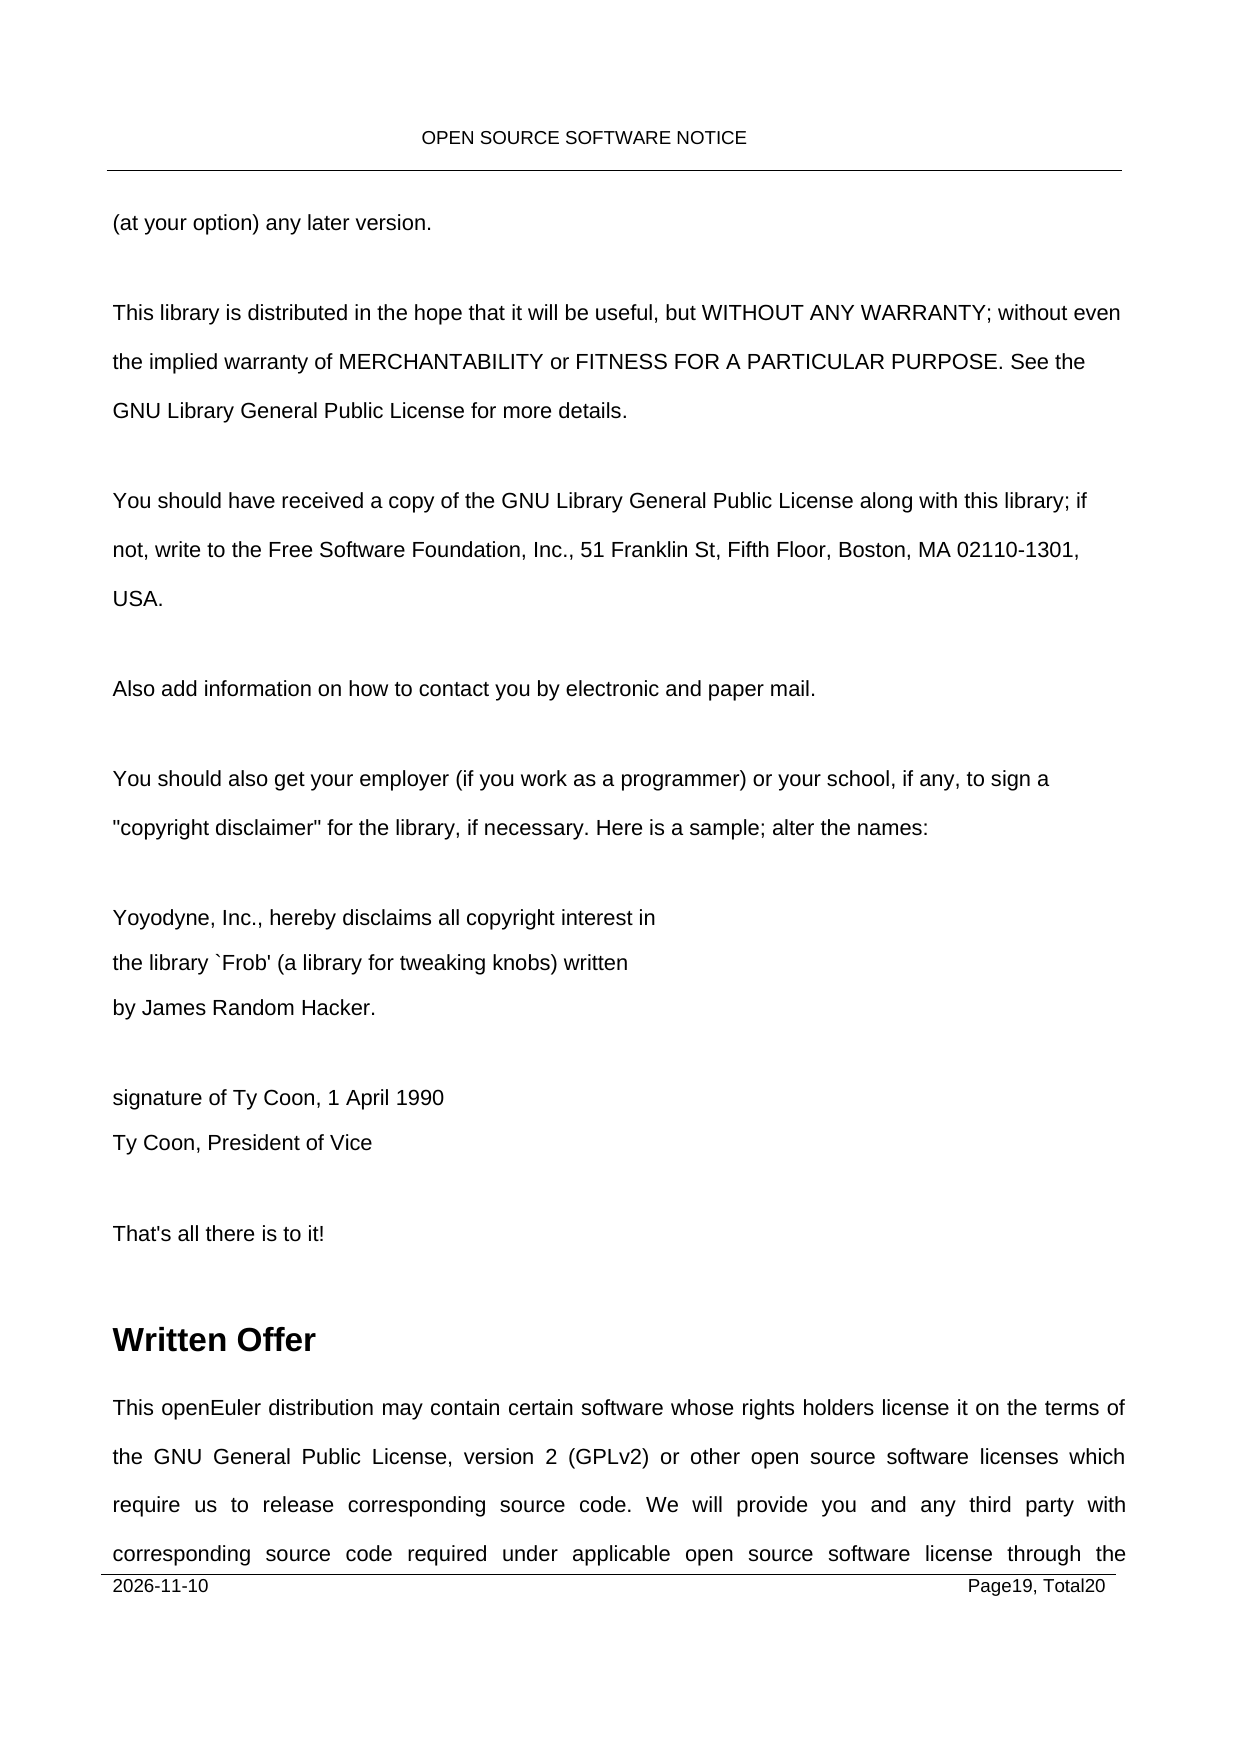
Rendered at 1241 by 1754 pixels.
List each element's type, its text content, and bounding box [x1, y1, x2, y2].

text This library is distributed in the hope that it will be useful, but WITHOUT ANY WARRANTY; without even the implied warranty of MERCHANTABILITY or FITNESS FOR A PARTICULAR PURPOSE. See the GNU Library General Public License for more details. [112, 297, 1128, 427]
text Written Offer [112, 1307, 1128, 1372]
text signature of Ty Coon, 1 April 1990 [112, 1082, 1128, 1114]
text the library `Frob' (a library for tweaking knobs) written [112, 946, 1128, 979]
text Also add information on how to contact you by electronic and paper mail. [112, 672, 1128, 704]
text You should have received a copy of the GNU Library General Public License along with this library; if not, write to the Free Software Foundation, Inc., 51 Franklin St, Fifth Floor, Boston, MA 02110-1301, USA. [112, 484, 1128, 614]
text Yoyodyne, Inc., hereby disclaims all copyright interest in [112, 901, 1128, 934]
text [112, 206, 1128, 239]
text That's all there is to it! [112, 1217, 1128, 1249]
text Ty Coon, President of Vice [112, 1127, 1128, 1159]
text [112, 1391, 1128, 1570]
text You should also get your employer (if you work as a programmer) or your school, if any, to sign a "copyright disclaimer" for the library, if necessary. Here is a sample; alter the names: [112, 762, 1128, 843]
text by James Random Hacker. [112, 991, 1128, 1024]
